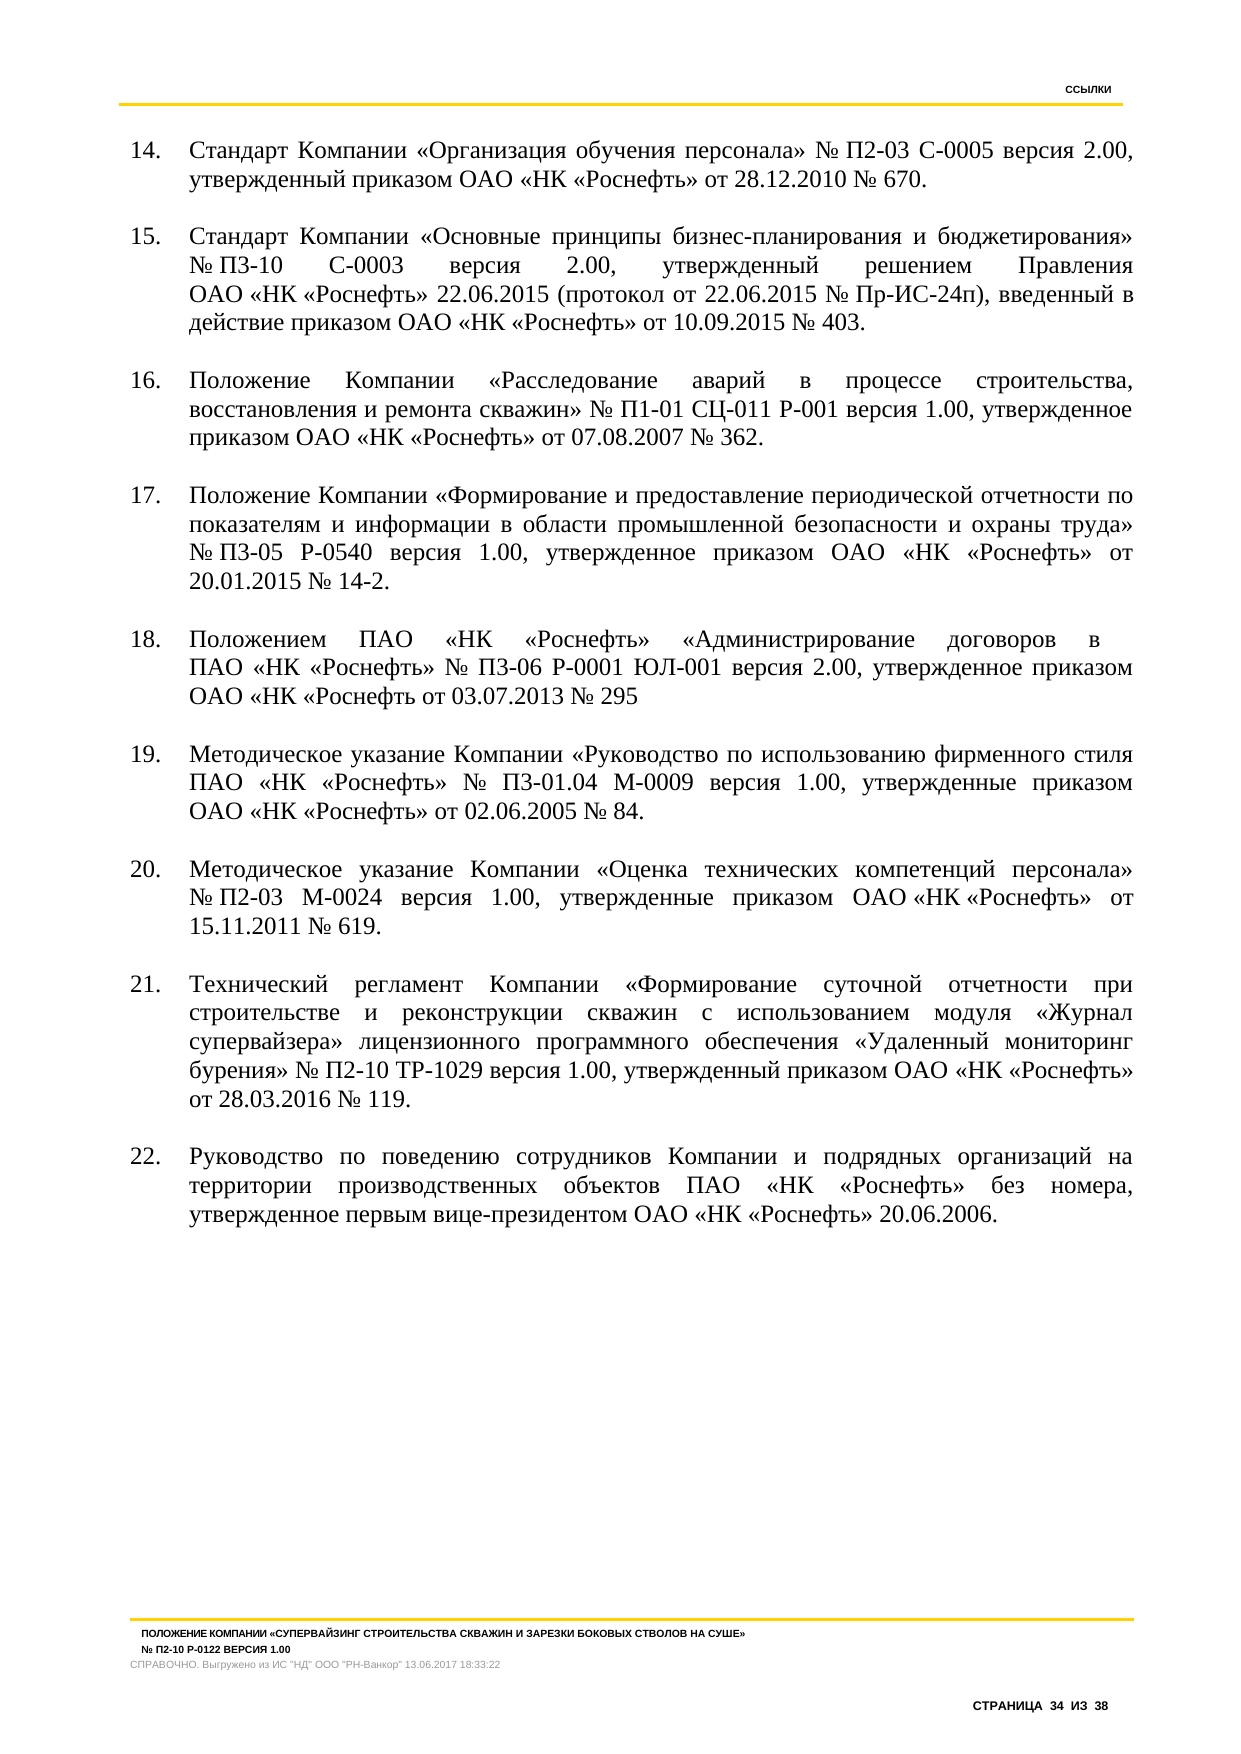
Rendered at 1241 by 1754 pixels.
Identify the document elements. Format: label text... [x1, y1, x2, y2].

list Технический регламент Компании «Формирование суточной отчетности при строительстве и реконструкции скважин с использованием модуля «Журнал супервайзера» лицензионного программного обеспечения «Удаленный мониторинг бурения» № П2-10 ТР-1029 версия 1.00, утвержденный приказом ОАО «НК «Роснефть» от 28.03.2016 № 119. [130, 969, 1134, 1112]
list Положением ПАО «НК «Роснефть» «Администрирование договоров в ПАО «НК «Роснефть» № П3-06 Р-0001 ЮЛ-001 версия 2.00, утвержденное приказом ОАО «НК «Роснефть от 03.07.2013 № 295 [130, 624, 1134, 710]
list Стандарт Компании «Основные принципы бизнес-планирования и бюджетирования» № П3-10 С-0003 версия 2.00, утвержденный решением Правления ОАО «НК «Роснефть» 22.06.2015 (протокол от 22.06.2015 № Пр-ИС-24п), введенный в действие приказом ОАО «НК «Роснефть» от 10.09.2015 № 403. [130, 221, 1134, 336]
list Руководство по поведению сотрудников Компании и подрядных организаций на территории производственных объектов ПАО «НК «Роснефть» без номера, утвержденное первым вице-президентом ОАО «НК «Роснефть» 20.06.2006. [130, 1141, 1134, 1227]
list Методическое указание Компании «Оценка технических компетенций персонала» № П2-03 М-0024 версия 1.00, утвержденные приказом ОАО «НК «Роснефть» от 15.11.2011 № 619. [130, 854, 1134, 940]
list Положение Компании «Расследование аварий в процессе строительства, восстановления и ремонта скважин» № П1-01 СЦ-011 Р-001 версия 1.00, утвержденное приказом ОАО «НК «Роснефть» от 07.08.2007 № 362. [130, 365, 1134, 451]
list Стандарт Компании «Организация обучения персонала» № П2-03 С-0005 версия 2.00, утвержденный приказом ОАО «НК «Роснефть» от 28.12.2010 № 670. [130, 135, 1134, 192]
list Положение Компании «Формирование и предоставление периодической отчетности по показателям и информации в области промышленной безопасности и охраны труда» № П3-05 Р-0540 версия 1.00, утвержденное приказом ОАО «НК «Роснефть» от 20.01.2015 № 14-2. [130, 480, 1134, 595]
list Методическое указание Компании «Руководство по использованию фирменного стиля ПАО «НК «Роснефть» № П3-01.04 М-0009 версия 1.00, утвержденные приказом ОАО «НК «Роснефть» от 02.06.2005 № 84. [130, 739, 1134, 825]
